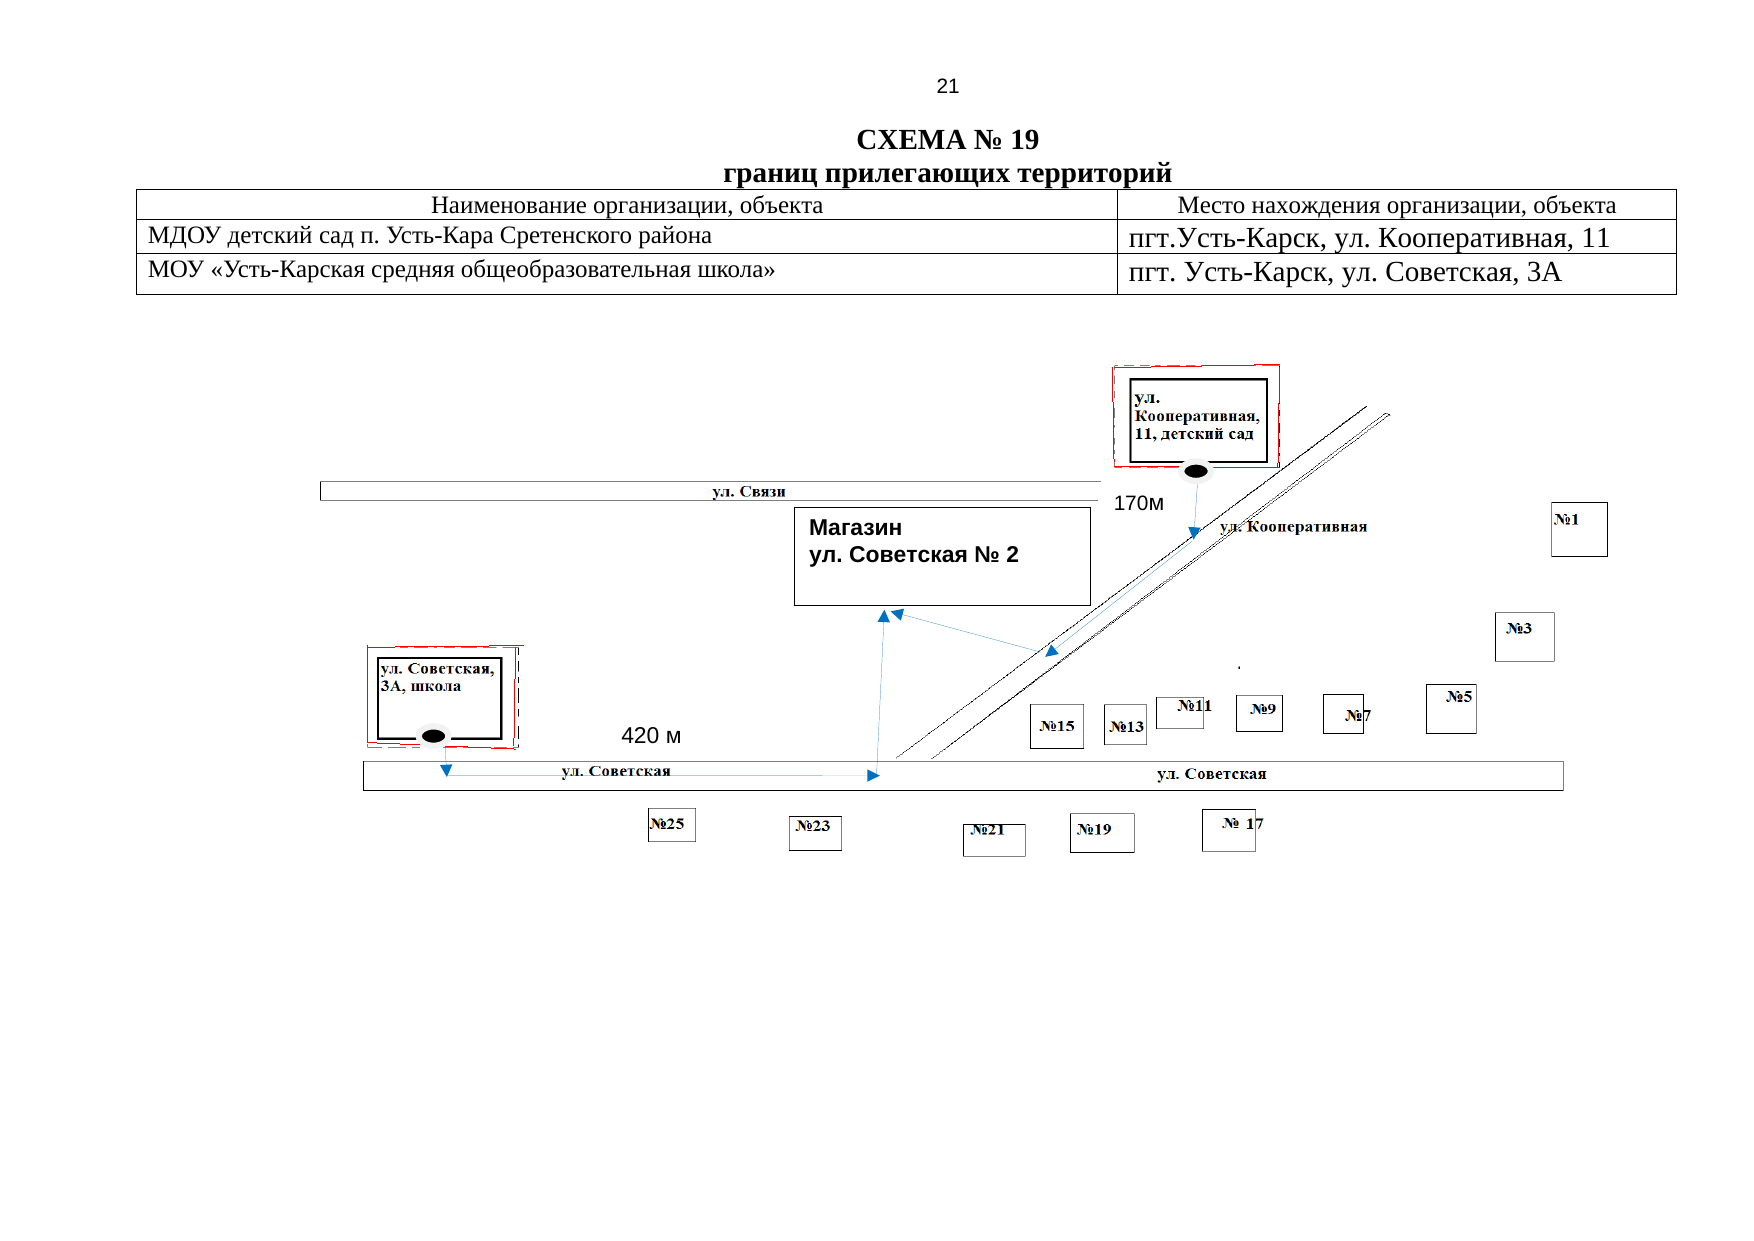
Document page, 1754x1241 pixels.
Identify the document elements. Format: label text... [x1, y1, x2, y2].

table_header Место нахождения организации, объекта [1118, 190, 1676, 219]
table_cell пгт.Усть-Карск, ул. Кооперативная, 11 [1118, 220, 1676, 253]
table_cell пгт. Усть-Карск, ул. Советская, 3А [1118, 254, 1676, 294]
table_cell МОУ «Усть-Карская средняя общеобразовательная школа» [137, 254, 1117, 294]
picture [238, 328, 1658, 965]
table_cell МДОУ детский сад п. Усть-Кара Сретенского района [137, 220, 1117, 253]
title СХЕМА № 19 [148, 122, 1689, 155]
title границ прилегающих территорий [148, 155, 1689, 189]
table_header Наименование организации, объекта [137, 190, 1117, 219]
